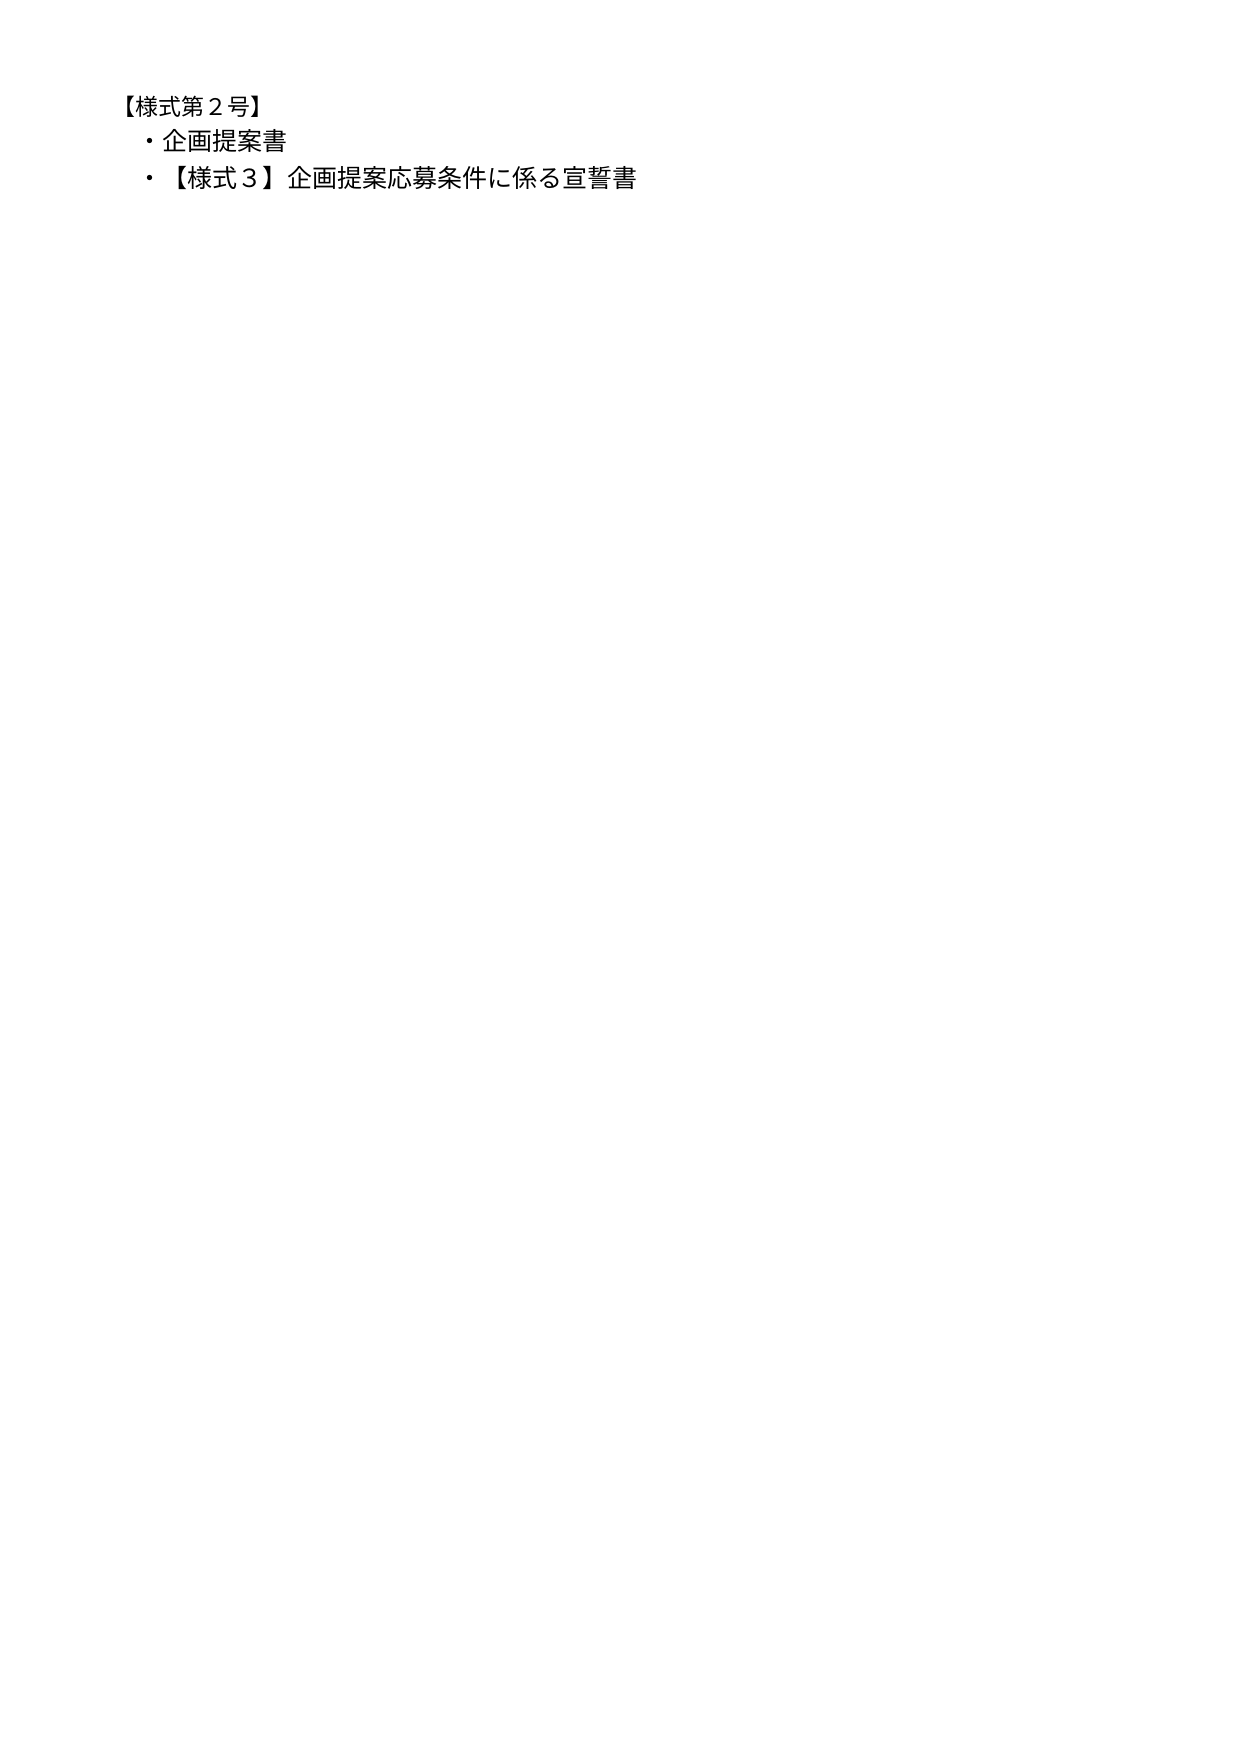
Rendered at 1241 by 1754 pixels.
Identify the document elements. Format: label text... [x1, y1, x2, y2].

text ・企画提案書 [112, 122, 1128, 158]
text ・【様式３】企画提案応募条件に係る宣誓書 [112, 158, 1128, 194]
